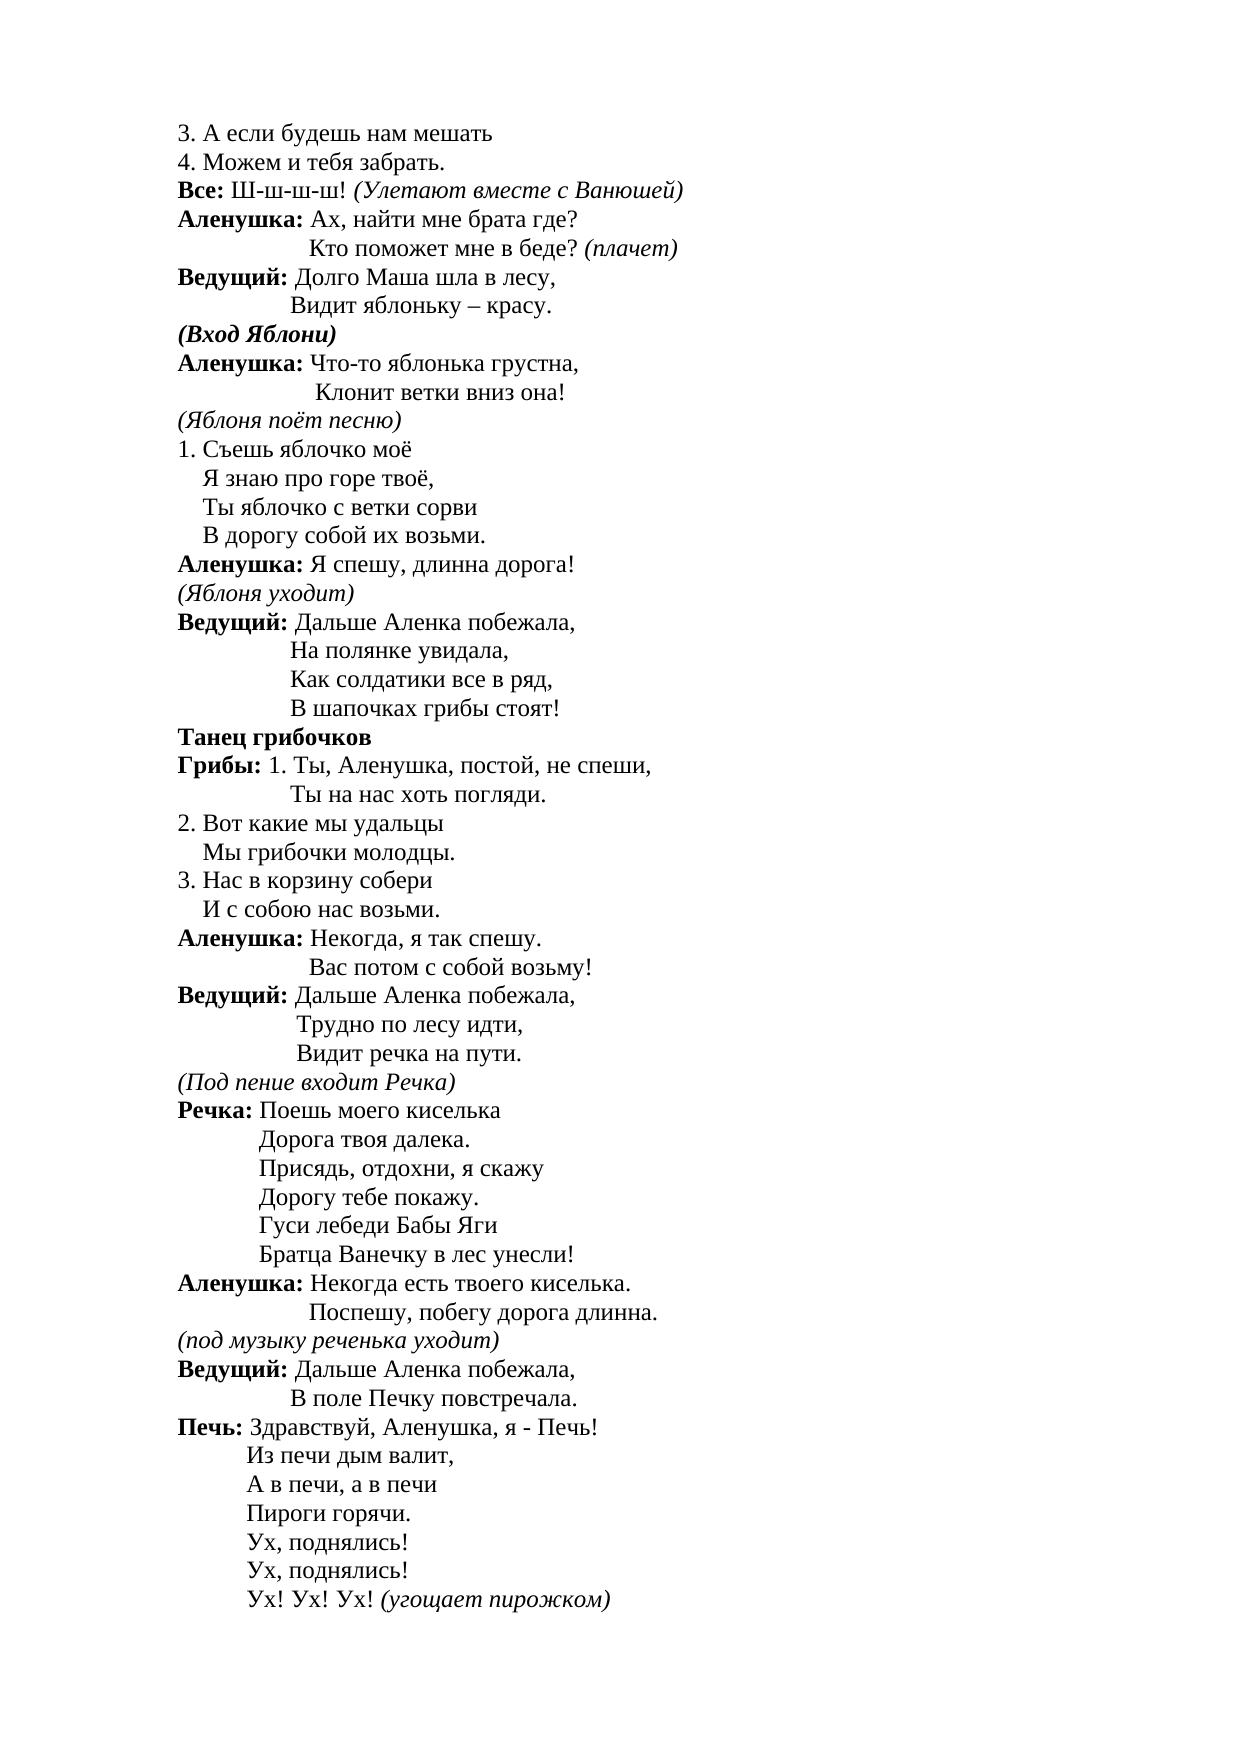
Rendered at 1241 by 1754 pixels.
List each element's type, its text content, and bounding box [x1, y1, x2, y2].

text Мы грибочки молодцы. [177, 837, 1152, 866]
text Ух, поднялись! [177, 1527, 1152, 1556]
text В поле Печку повстречала. [177, 1383, 1152, 1412]
text Грибы: 1. Ты, Аленушка, постой, не спеши, [177, 751, 1152, 779]
text Я знаю про горе твоё, [177, 463, 1152, 492]
text 2. Вот какие мы удальцы [177, 808, 1152, 837]
text Из печи дым валит, [177, 1441, 1152, 1469]
text Аленушка: Некогда, я так спешу. [177, 923, 1152, 952]
text (Яблоня уходит) [177, 578, 1152, 607]
text Присядь, отдохни, я скажу [177, 1153, 1152, 1182]
text Аленушка: Я спешу, длинна дорога! [177, 549, 1152, 578]
text Как солдатики все в ряд, [177, 664, 1152, 693]
text Пироги горячи. [177, 1498, 1152, 1527]
text (Яблоня поёт песню) [177, 406, 1152, 434]
text На полянке увидала, [177, 636, 1152, 664]
text Аленушка: Что-то яблонька грустна, [177, 348, 1152, 377]
text Поспешу, побегу дорога длинна. [177, 1297, 1152, 1326]
text В дорогу собой их возьми. [177, 521, 1152, 549]
text Печь: Здравствуй, Аленушка, я - Печь! [177, 1412, 1152, 1441]
text 3. Нас в корзину собери [177, 866, 1152, 894]
text Ух! Ух! Ух! (угощает пирожком) [177, 1584, 1152, 1613]
text В шапочках грибы стоят! [177, 693, 1152, 722]
text Братца Ванечку в лес унесли! [177, 1239, 1152, 1268]
text Танец грибочков [177, 722, 1152, 751]
text Трудно по лесу идти, [177, 1009, 1152, 1038]
text Ух, поднялись! [177, 1556, 1152, 1584]
text Аленушка: Некогда есть твоего киселька. [177, 1268, 1152, 1297]
text Кто поможет мне в беде? (плачет) [177, 233, 1152, 262]
text Ты яблочко с ветки сорви [177, 492, 1152, 521]
text Ведущий: Долго Маша шла в лесу, [177, 262, 1152, 291]
text (Вход Яблони) [177, 319, 1152, 348]
text Все: Ш-ш-ш-ш! (Улетают вместе с Ванюшей) [177, 176, 1152, 204]
text (под музыку реченька уходит) [177, 1326, 1152, 1354]
text Ведущий: Дальше Аленка побежала, [177, 607, 1152, 636]
text Видит речка на пути. [177, 1038, 1152, 1067]
text Гуси лебеди Бабы Яги [177, 1211, 1152, 1239]
text Ведущий: Дальше Аленка побежала, [177, 1354, 1152, 1383]
text Вас потом с собой возьму! [177, 952, 1152, 981]
text И с собою нас возьми. [177, 894, 1152, 923]
text Ты на нас хоть погляди. [177, 779, 1152, 808]
text 3. А если будешь нам мешать [177, 118, 1152, 147]
text Речка: Поешь моего киселька [177, 1096, 1152, 1124]
text 4. Можем и тебя забрать. [177, 147, 1152, 176]
text А в печи, а в печи [177, 1469, 1152, 1498]
text Видит яблоньку – красу. [177, 291, 1152, 319]
text Дорога твоя далека. [177, 1124, 1152, 1153]
text Дорогу тебе покажу. [177, 1182, 1152, 1211]
text Аленушка: Ах, найти мне брата где? [177, 204, 1152, 233]
text (Под пение входит Речка) [177, 1067, 1152, 1096]
text Ведущий: Дальше Аленка побежала, [177, 981, 1152, 1009]
text 1. Съешь яблочко моё [177, 434, 1152, 463]
text Клонит ветки вниз она! [177, 377, 1152, 406]
